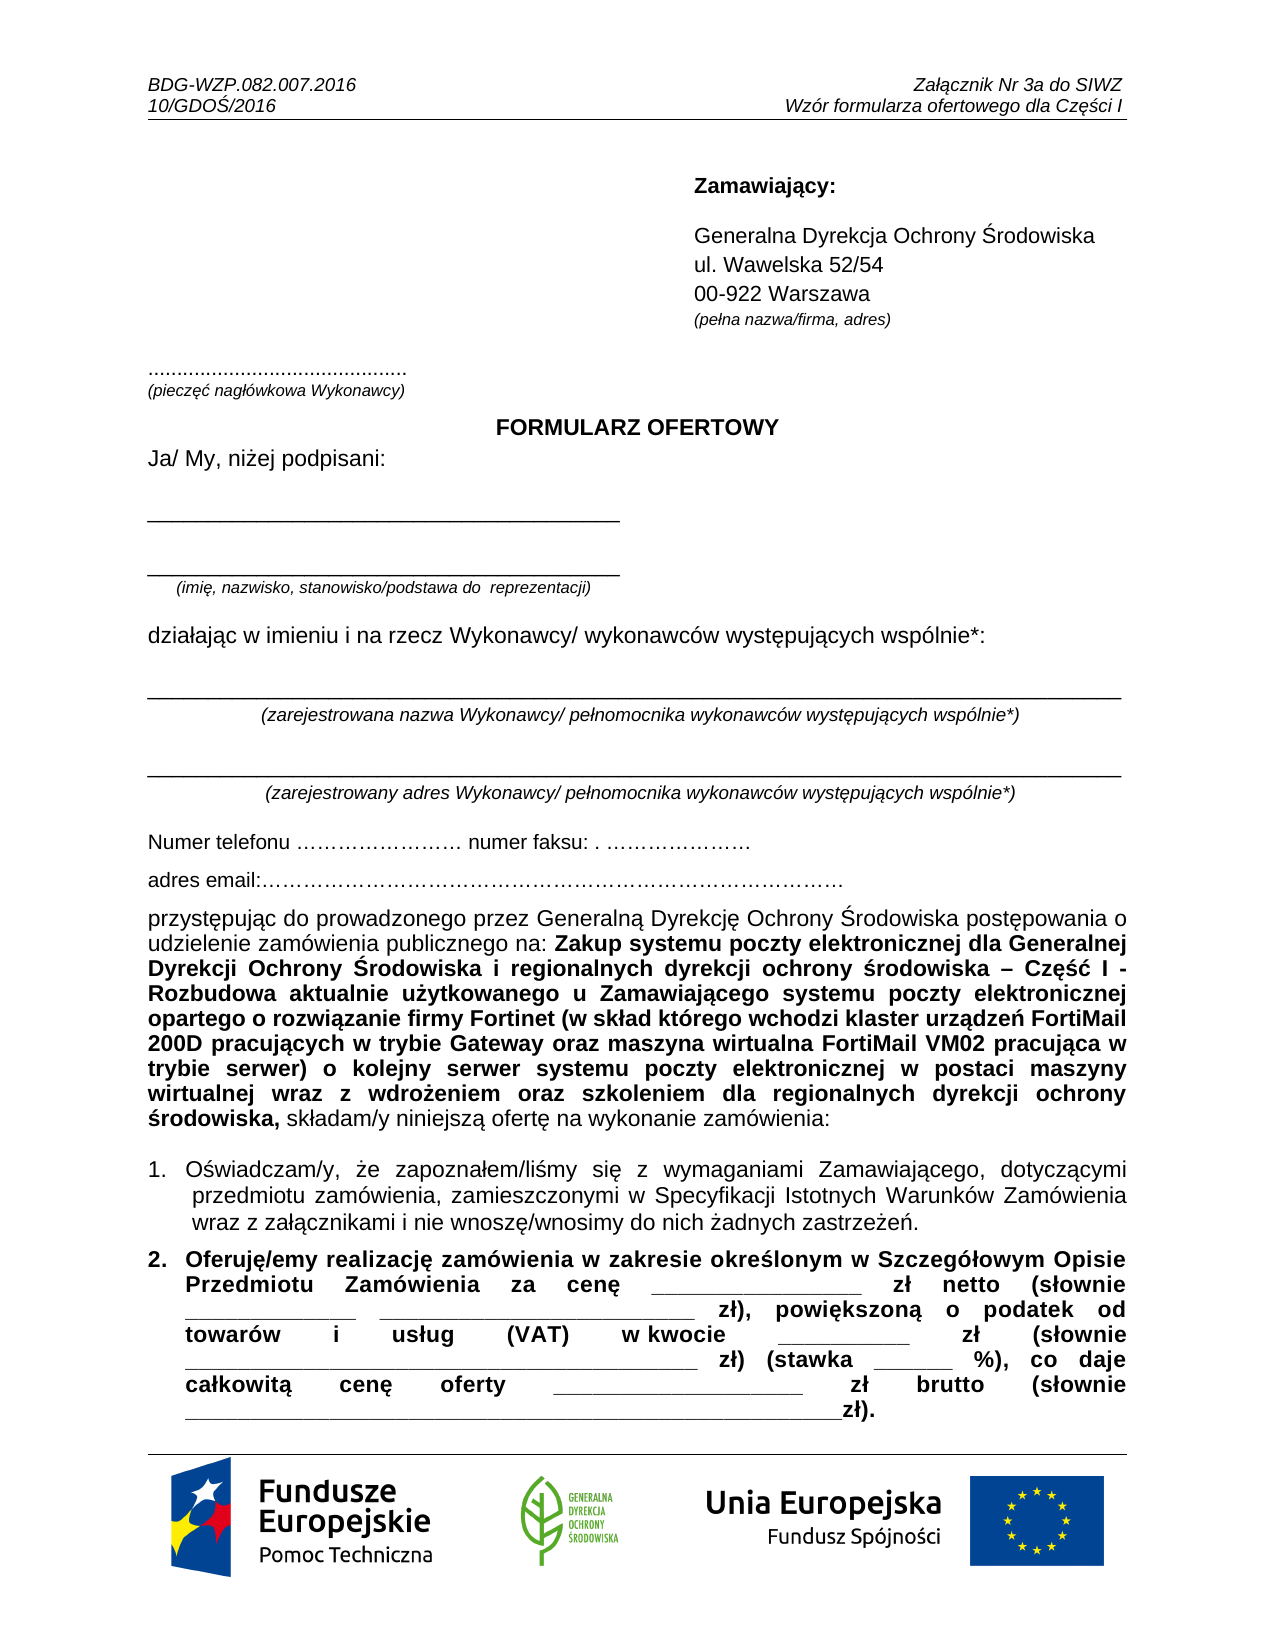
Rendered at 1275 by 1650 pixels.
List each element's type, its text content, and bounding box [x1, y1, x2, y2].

text Generalna Dyrekcja Ochrony Środowiska [694, 223, 1127, 248]
list Oferuję/emy realizację zamówienia w zakresie określonym w Szczegółowym Opisie Przedmiotu Zamówienia za cenę ________________ zł netto (słownie _____________ ________________________ zł), powiększoną o podatek od towarów i usług (VAT) w kwocie __________ zł (słownie _______________________________________ zł) (stawka ______ %), co daje całkowitą cenę oferty ___________________ zł brutto (słownie __________________________________________________zł). [148, 1248, 1127, 1423]
text (zarejestrowana nazwa Wykonawcy/ pełnomocnika wykonawców występujących wspólnie*) [148, 701, 1127, 726]
text przystępując do prowadzonego przez Generalną Dyrekcję Ochrony Środowiska postępowania o udzielenie zamówienia publicznego na: Zakup systemu poczty elektronicznej dla Generalnej Dyrekcji Ochrony Środowiska i regionalnych dyrekcji ochrony środowiska – Część I - Rozbudowa aktualnie użytkowanego u Zamawiającego systemu poczty elektronicznej opartego o rozwiązanie firmy Fortinet (w skład którego wchodzi klaster urządzeń FortiMail 200D pracujących w trybie Gateway oraz maszyna wirtualna FortiMail VM02 pracująca w trybie serwer) o kolejny serwer systemu poczty elektronicznej w postaci maszyny wirtualnej wraz z wdrożeniem oraz szkoleniem dla regionalnych dyrekcji ochrony środowiska, składam/y niniejszą ofertę na wykonanie zamówienia: [148, 906, 1127, 1131]
text ............................................. (pieczęć nagłówkowa Wykonawcy) [148, 356, 1127, 400]
text ul. Wawelska 52/54 [694, 252, 1127, 277]
picture [171, 1457, 1104, 1577]
text 00-922 Warszawa [694, 281, 1127, 306]
list Oświadczam/y, że zapoznałem/liśmy się z wymaganiami Zamawiającego, dotyczącymi przedmiotu zamówienia, zamieszczonymi w Specyfikacji Istotnych Warunków Zamówienia wraz z załącznikami i nie wnoszę/wnosimy do nich żadnych zastrzeżeń. [148, 1156, 1127, 1235]
text adres email:………………………………………………………………………… [148, 868, 1127, 892]
text Zamawiający: [694, 173, 1127, 198]
text działając w imieniu i na rzecz Wykonawcy/ wykonawców występujących wspólnie*: [148, 622, 1127, 648]
text (imię, nazwisko, stanowisko/podstawa do reprezentacji) [148, 578, 620, 597]
text Ja/ My, niżej podpisani: [148, 447, 1127, 472]
subtitle FORMULARZ OFERTOWY [148, 414, 1127, 440]
text (zarejestrowany adres Wykonawcy/ pełnomocnika wykonawców występujących wspólnie*) [148, 779, 1127, 804]
text Numer telefonu …………………… numer faksu: . ………………… [148, 829, 1127, 853]
text (pełna nazwa/firma, adres) [694, 310, 1127, 329]
